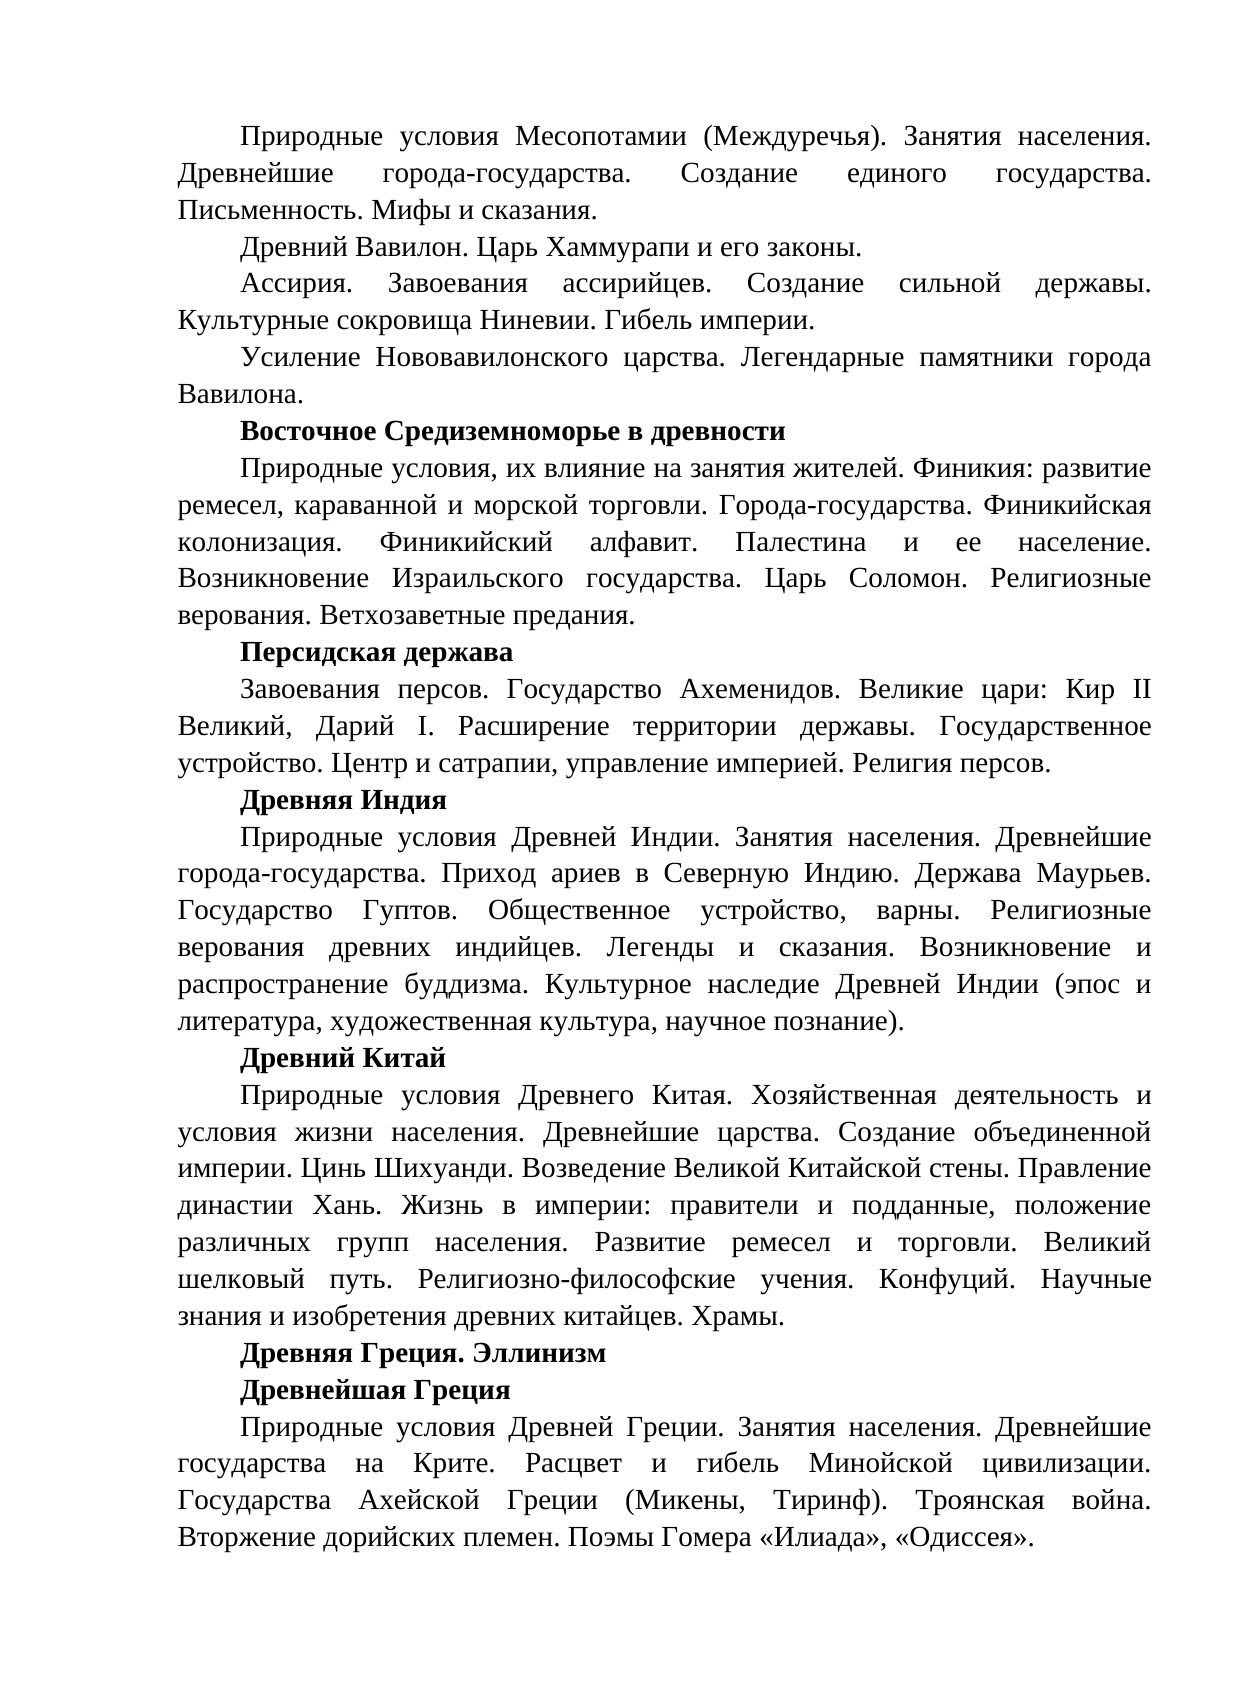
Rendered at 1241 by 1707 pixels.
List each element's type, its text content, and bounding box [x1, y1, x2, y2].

text Природные условия, их влияние на занятия жителей. Финикия: развитие ремесел, караванной и морской торговли. Города-государства. Финикийская колонизация. Финикийский алфавит. Палестина и ее население. Возникновение Израильского государства. Царь Соломон. Религиозные верования. Ветхозаветные предания. [177, 450, 1152, 631]
text Восточное Средиземноморье в древности [177, 413, 1152, 447]
text Ассирия. Завоевания ассирийцев. Создание сильной державы. Культурные сокровища Ниневии. Гибель империи. [177, 266, 1152, 336]
text Древняя Индия [177, 782, 1152, 815]
text Завоевания персов. Государство Ахеменидов. Великие цари: Кир II Великий, Дарий I. Расширение территории державы. Государственное устройство. Центр и сатрапии, управление империей. Религия персов. [177, 671, 1152, 778]
text Усиление Нововавилонского царства. Легендарные памятники города Вавилона. [177, 339, 1152, 410]
text Природные условия Древней Греции. Занятия населения. Древнейшие государства на Крите. Расцвет и гибель Минойской цивилизации. Государства Ахейской Греции (Микены, Тиринф). Троянская война. Вторжение дорийских племен. Поэмы Гомера «Илиада», «Одиссея». [177, 1409, 1152, 1553]
text Природные условия Древней Индии. Занятия населения. Древнейшие города-государства. Приход ариев в Северную Индию. Держава Маурьев. Государство Гуптов. Общественное устройство, варны. Религиозные верования древних индийцев. Легенды и сказания. Возникновение и распространение буддизма. Культурное наследие Древней Индии (эпос и литература, художественная культура, научное познание). [177, 819, 1152, 1037]
text Природные условия Месопотамии (Междуречья). Занятия населения. Древнейшие города-государства. Создание единого государства. Письменность. Мифы и сказания. [177, 118, 1152, 225]
text Персидская держава [177, 634, 1152, 668]
text Природные условия Древнего Китая. Хозяйственная деятельность и условия жизни населения. Древнейшие царства. Создание объединенной империи. Цинь Шихуанди. Возведение Великой Китайской стены. Правление династии Хань. Жизнь в империи: правители и подданные, положение различных групп населения. Развитие ремесел и торговли. Великий шелковый путь. Религиозно-философские учения. Конфуций. Научные знания и изобретения древних китайцев. Храмы. [177, 1077, 1152, 1332]
text Древний Вавилон. Царь Хаммурапи и его законы. [177, 229, 1152, 262]
text Древний Китай [177, 1040, 1152, 1073]
text Древняя Греция. Эллинизм [177, 1335, 1152, 1368]
text Древнейшая Греция [177, 1372, 1152, 1405]
